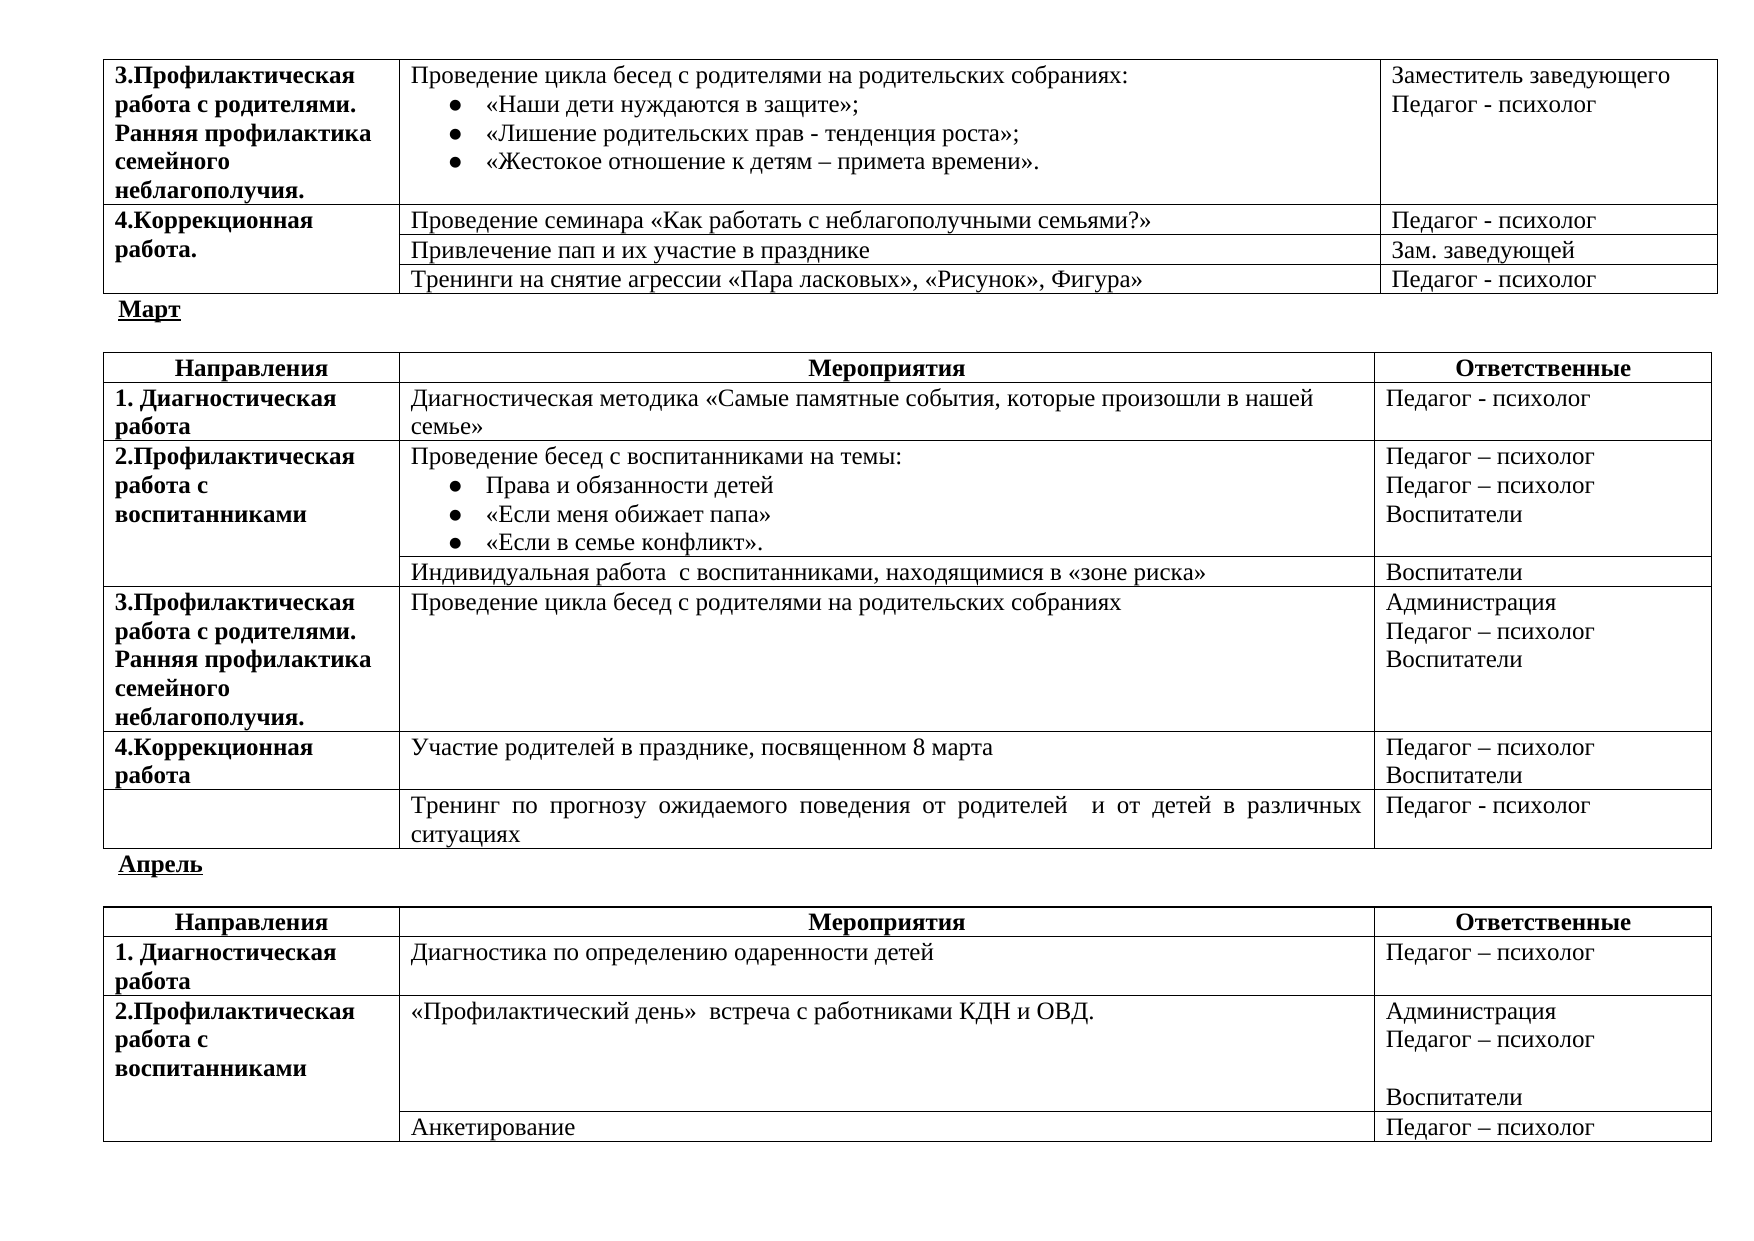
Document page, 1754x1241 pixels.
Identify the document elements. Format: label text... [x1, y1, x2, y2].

table_cell Тренинг по прогнозу ожидаемого поведения от родителей и от детей в различных ситуациях [400, 790, 1374, 848]
table_cell Проведение бесед с воспитанниками на темы: Права и обязанности детей «Если меня обижает папа» «Если в семье конфликт». [400, 441, 1374, 556]
table_cell Тренинги на снятие агрессии «Пара ласковых», «Рисунок», Фигура» [400, 265, 1380, 293]
table_cell 2.Профилактическая работа с воспитанниками [104, 441, 399, 586]
table_cell Педагог – психолог Педагог – психолог Воспитатели [1375, 441, 1711, 556]
table_header Направления [104, 908, 399, 936]
table_cell Привлечение пап и их участие в празднике [400, 235, 1380, 263]
table_cell [104, 790, 399, 848]
table_cell Педагог - психолог [1381, 265, 1717, 293]
table_cell 4.Коррекционная работа [104, 732, 399, 789]
table_cell Педагог - психолог [1375, 383, 1711, 440]
table_header Мероприятия [400, 908, 1374, 936]
table_cell Администрация Педагог – психолог Воспитатели [1375, 587, 1711, 731]
text Март [118, 294, 1650, 323]
table_header Мероприятия [400, 353, 1374, 382]
table_cell Педагог – психолог [1375, 937, 1711, 995]
table_cell Анкетирование [400, 1112, 1374, 1141]
table_cell Педагог – психолог Воспитатели [1375, 732, 1711, 789]
table_header Ответственные [1375, 353, 1711, 382]
table_cell Индивидуальная работа с воспитанниками, находящимися в «зоне риска» [400, 557, 1374, 586]
table_cell Диагностическая методика «Самые памятные события, которые произошли в нашей семье» [400, 383, 1374, 440]
table_header Направления [104, 353, 399, 382]
table_cell 1. Диагностическая работа [104, 937, 399, 995]
table_cell 1. Диагностическая работа [104, 383, 399, 440]
table_cell Проведение цикла бесед с родителями на родительских собраниях [400, 587, 1374, 731]
table_cell Педагог - психолог [1381, 205, 1717, 234]
table_cell 3.Профилактическая работа с родителями. Ранняя профилактика семейного неблагополучия. [104, 587, 399, 731]
table_cell Заместитель заведующего Педагог - психолог [1381, 60, 1717, 204]
table_cell Проведение семинара «Как работать с неблагополучными семьями?» [400, 205, 1380, 234]
table_cell Педагог - психолог [1375, 790, 1711, 848]
table_header Ответственные [1375, 908, 1711, 936]
table_cell 3.Профилактическая работа с родителями. Ранняя профилактика семейного неблагополучия. [104, 60, 399, 204]
table_cell Участие родителей в празднике, посвященном 8 марта [400, 732, 1374, 789]
table_cell 2.Профилактическая работа с воспитанниками [104, 996, 399, 1141]
table_cell Педагог – психолог [1375, 1112, 1711, 1141]
table_cell «Профилактический день» встреча с работниками КДН и ОВД. [400, 996, 1374, 1111]
text Апрель [118, 849, 1650, 878]
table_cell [1375, 996, 1711, 1111]
table_cell Диагностика по определению одаренности детей [400, 937, 1374, 995]
table_cell 4.Коррекционная работа. [104, 205, 399, 293]
table_cell Проведение цикла бесед с родителями на родительских собраниях: «Наши дети нуждаются в защите»; «Лишение родительских прав - тенденция роста»; «Жестокое отношение к детям – примета времени». [400, 60, 1380, 204]
table_cell Воспитатели [1375, 557, 1711, 586]
table_cell Зам. заведующей [1381, 235, 1717, 263]
